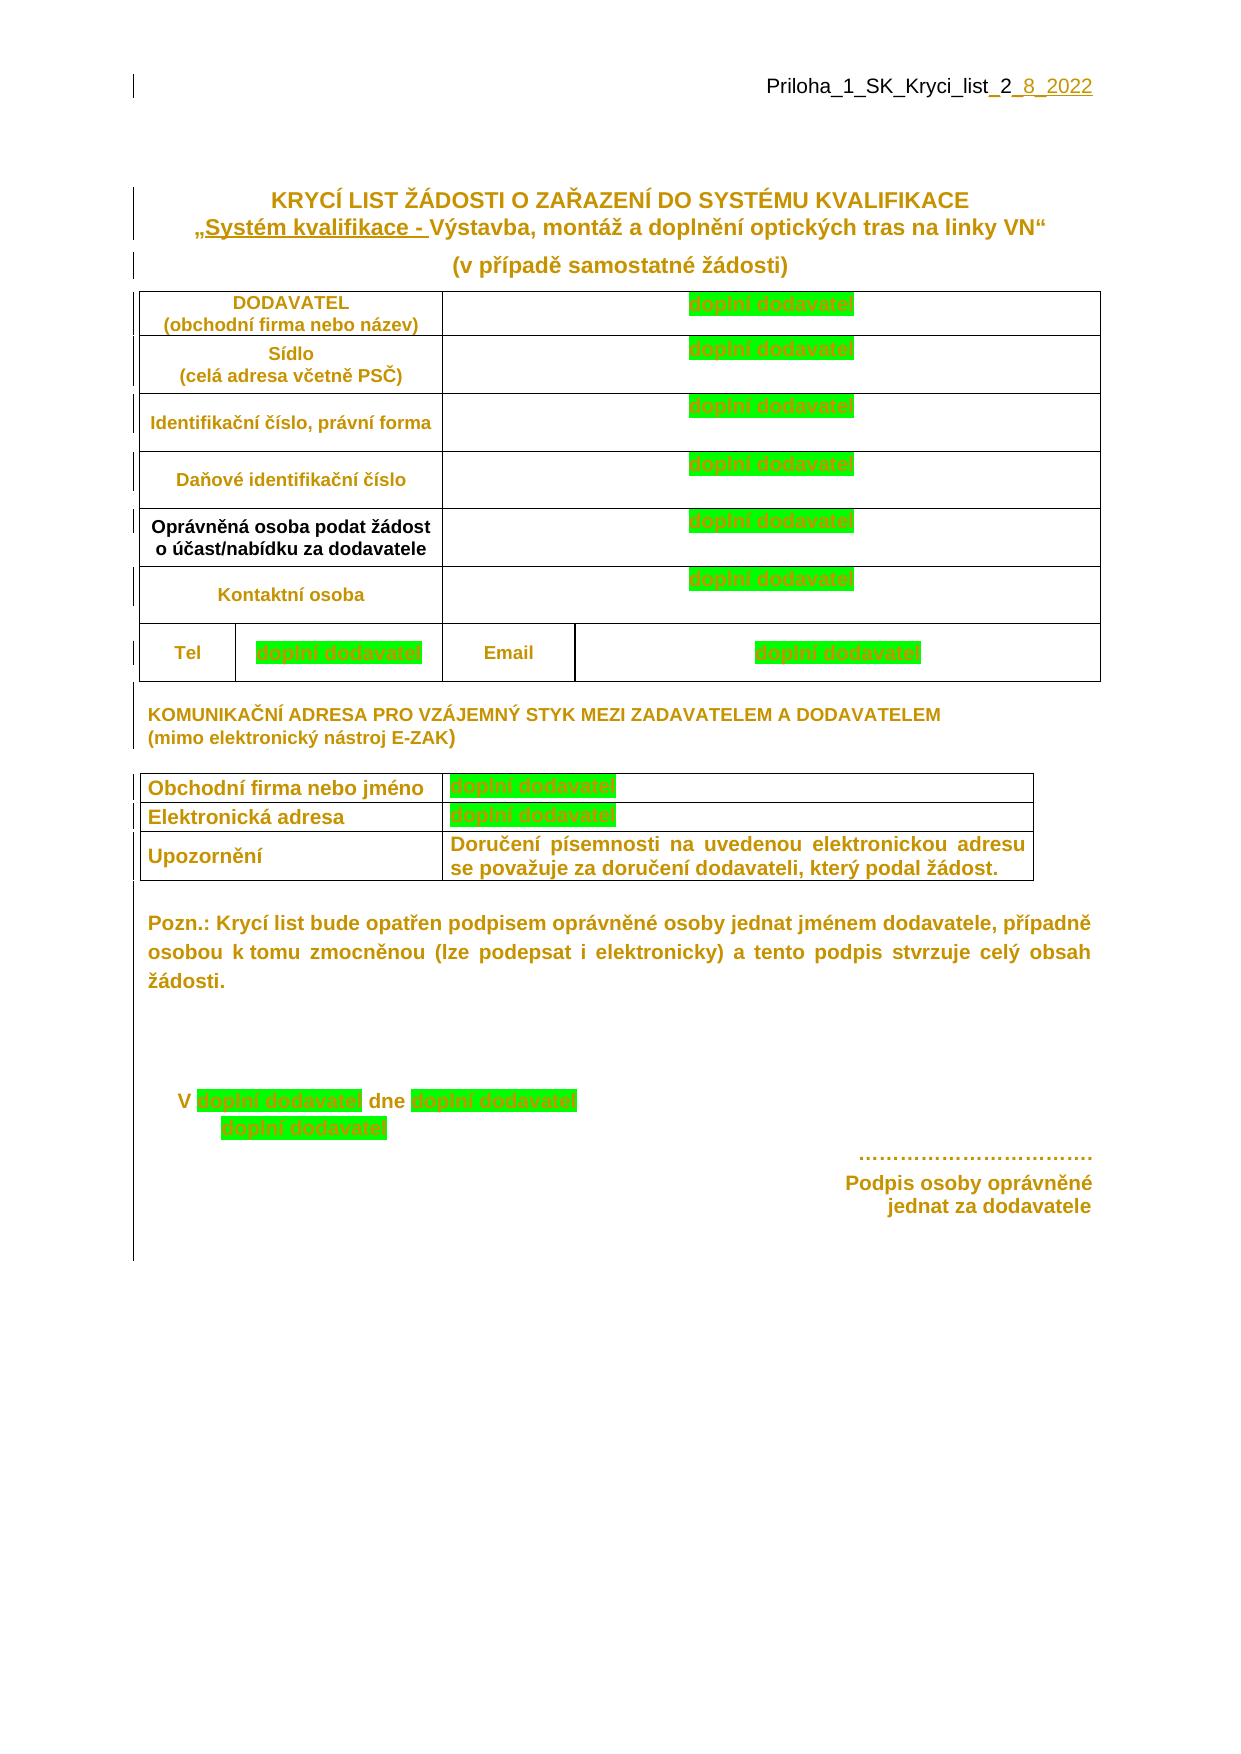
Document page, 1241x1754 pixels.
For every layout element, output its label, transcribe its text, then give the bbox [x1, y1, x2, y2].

text jednat za dodavatele [148, 1194, 1093, 1218]
table_cell Upozornění [141, 832, 442, 880]
table_cell Kontaktní osoba [140, 567, 442, 623]
table_cell doplní dodavatel [576, 624, 1100, 681]
table_cell doplní dodavatel [236, 624, 442, 681]
text (mimo elektronický nástroj E-ZAK) [148, 725, 1093, 749]
table_cell Oprávněná osoba podat žádost o účast/nabídku za dodavatele [140, 509, 442, 566]
table_header doplní dodavatel [443, 292, 1100, 335]
text V doplní dodavatel dne doplní dodavatel doplní dodavatel [148, 1088, 1093, 1141]
table_cell doplní dodavatel [443, 336, 1100, 393]
text „Výstavba, montáž a doplnění optických tras na linky VN“ [148, 213, 1093, 240]
text KRYCÍ LIST ŽÁDOSTI O ZAŘAZENÍ DO SYSTÉMU KVALIFIKACE [148, 187, 1093, 213]
table_header Obchodní firma nebo jméno [141, 774, 442, 802]
text KOMUNIKAČNÍ ADRESA PRO VZÁJEMNÝ STYK MEZI ZADAVATELEM A DODAVATELEM [148, 703, 1093, 725]
table_cell doplní dodavatel [443, 394, 1100, 451]
table_cell Elektronická adresa [141, 803, 442, 831]
table_header doplní dodavatel [443, 774, 1033, 802]
table_cell doplní dodavatel [443, 803, 1033, 831]
table_cell Tel [140, 624, 235, 681]
table_cell Email [443, 624, 574, 681]
text Pozn.: Krycí list bude opatřen podpisem oprávněné osoby jednat jménem dodavatele, případně osobou k tomu zmocněnou (lze podepsat i elektronicky) a tento podpis stvrzuje celý obsah žádosti. [148, 905, 1093, 993]
table_cell doplní dodavatel [443, 509, 1100, 566]
text ……………………………. [148, 1141, 1093, 1165]
table_cell Daňové identifikační číslo [140, 452, 442, 508]
table_cell Doručení písemnosti na uvedenou elektronickou adresu se považuje za doručení dodavateli, který podal žádost. [443, 832, 1033, 880]
table_cell doplní dodavatel [443, 567, 1100, 623]
table_cell Identifikační číslo, právní forma [140, 394, 442, 451]
table_cell doplní dodavatel [443, 452, 1100, 508]
table_cell Sídlo (celá adresa včetně PSČ) [140, 336, 442, 393]
text (v případě samostatné žádosti) [148, 252, 1093, 279]
text Podpis osoby oprávněné [298, 1165, 1093, 1194]
table_header DODAVATEL (obchodní firma nebo název) [140, 292, 442, 335]
